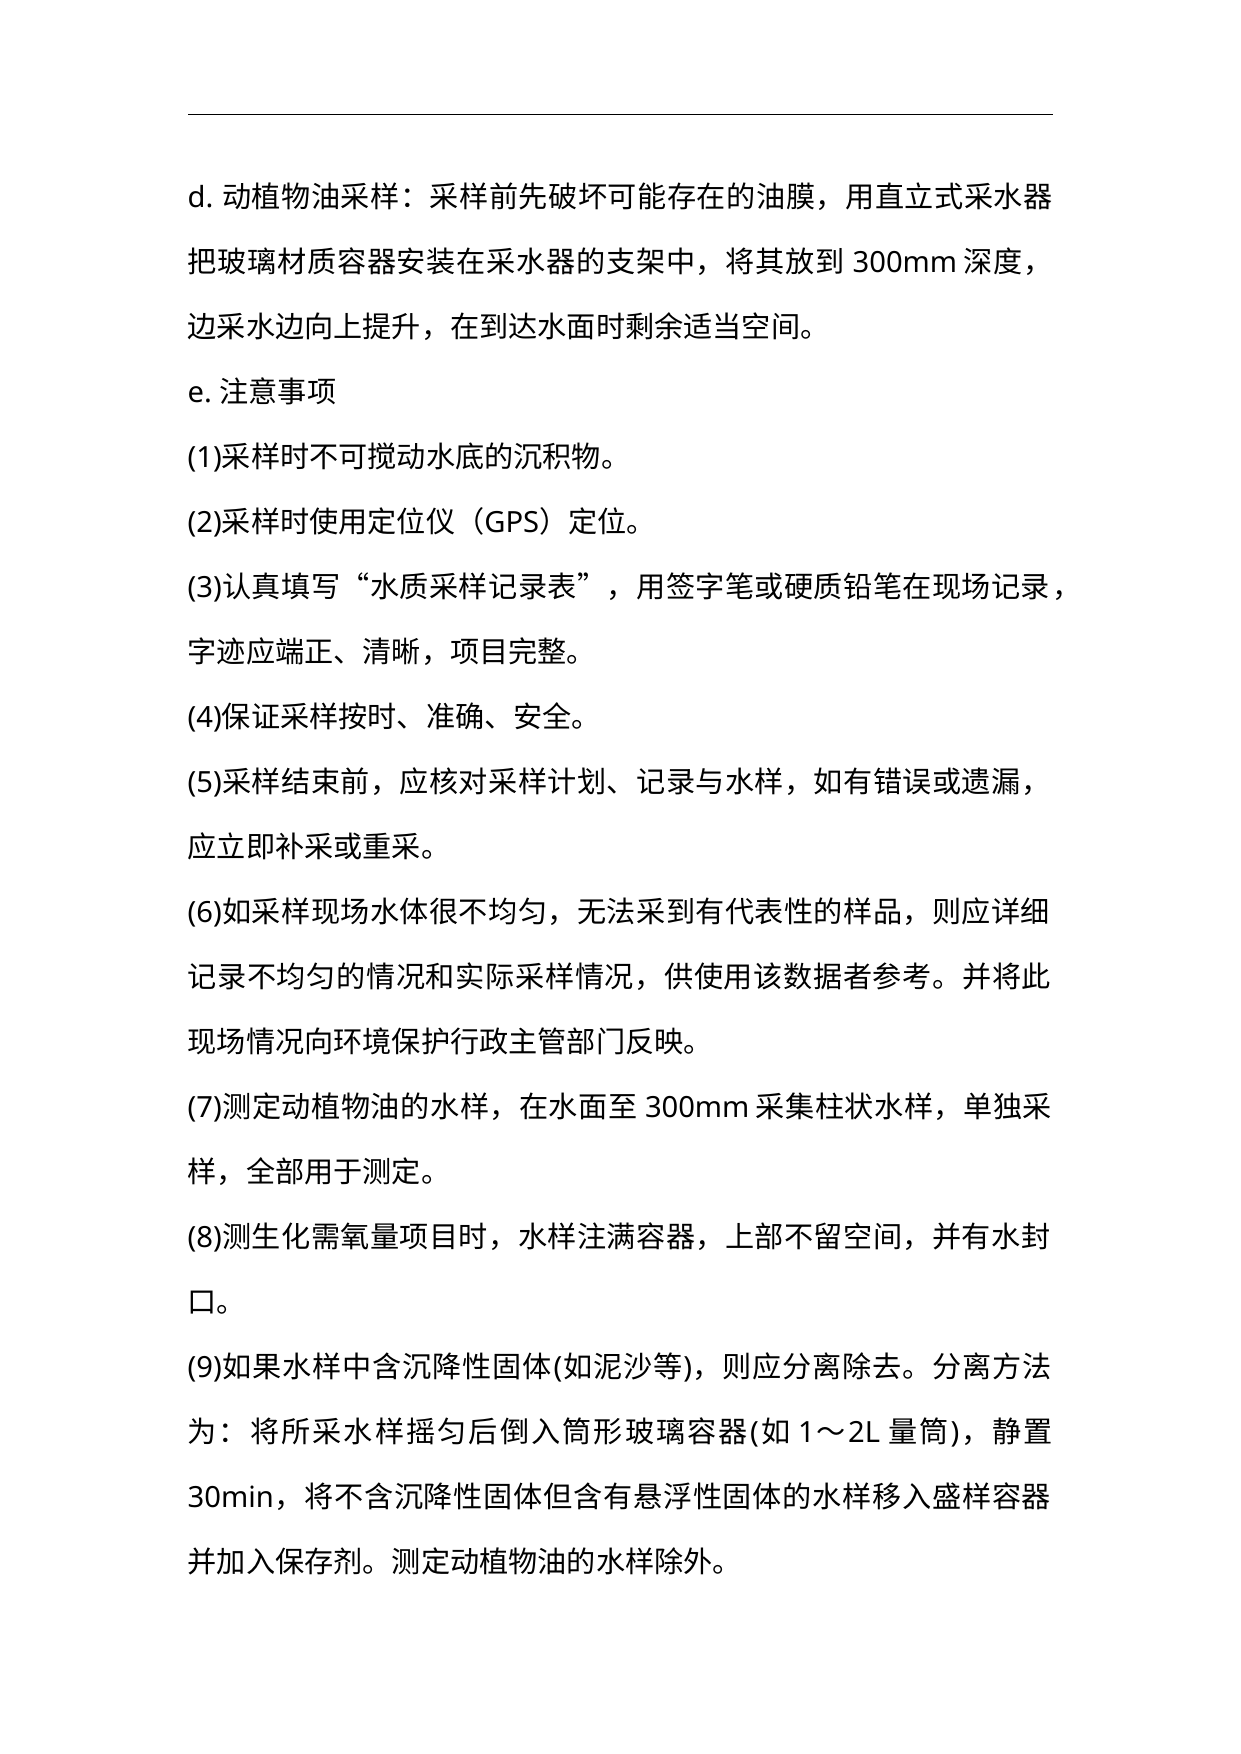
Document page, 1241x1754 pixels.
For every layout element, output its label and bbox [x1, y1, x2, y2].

text [187, 682, 1053, 1592]
text [187, 162, 1053, 682]
